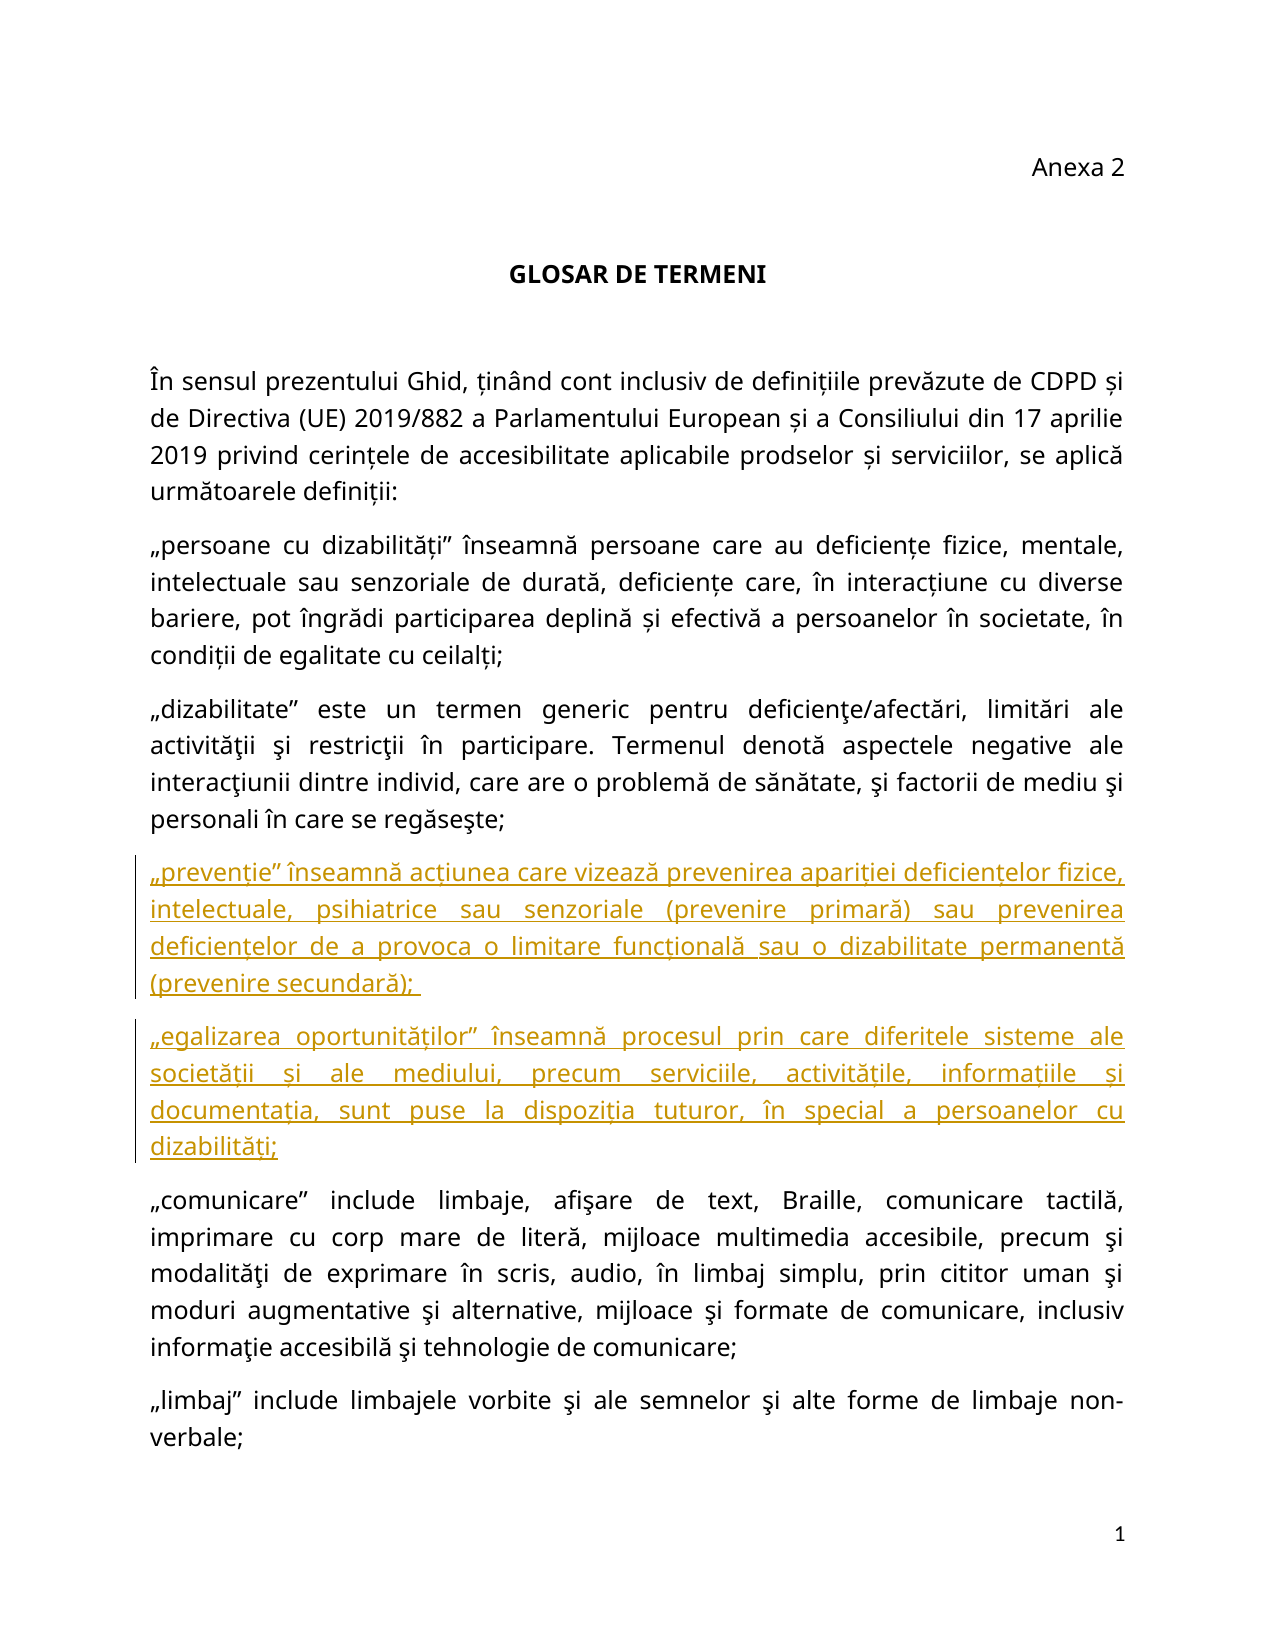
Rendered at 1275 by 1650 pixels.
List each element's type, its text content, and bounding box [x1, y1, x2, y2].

text GLOSAR DE TERMENI [150, 257, 1125, 291]
text „dizabilitate” este un termen generic pentru deficienţe/afectări, limitări ale activităţii şi restricţii în participare. Termenul denotă aspectele negative ale interacţiunii dintre individ, care are o problemă de sănătate, şi factorii de mediu şi personali în care se regăseşte; [150, 691, 1125, 836]
text „persoane cu dizabilități” înseamnă persoane care au deficiențe fizice, mentale, intelectuale sau senzoriale de durată, deficiențe care, în interacțiune cu diverse bariere, pot îngrădi participarea deplină și efectivă a persoanelor în societate, în condiții de egalitate cu ceilalți; [150, 527, 1125, 672]
text „limbaj” include limbajele vorbite şi ale semnelor şi alte forme de limbaje non-verbale; [150, 1383, 1125, 1454]
text „comunicare” include limbaje, afişare de text, Braille, comunicare tactilă, imprimare cu corp mare de literă, mijloace multimedia accesibile, precum şi modalităţi de exprimare în scris, audio, în limbaj simplu, prin cititor uman şi moduri augmentative şi alternative, mijloace şi formate de comunicare, inclusiv informaţie accesibilă şi tehnologie de comunicare; [150, 1182, 1125, 1364]
text În sensul prezentului Ghid, ținând cont inclusiv de definițiile prevăzute de CDPD și de Directiva (UE) 2019/882 a Parlamentului European și a Consiliului din 17 aprilie 2019 privind cerințele de accesibilitate aplicabile prodselor și serviciilor, se aplică următoarele definiții: [150, 364, 1125, 508]
text Anexa 2 [150, 150, 1125, 184]
